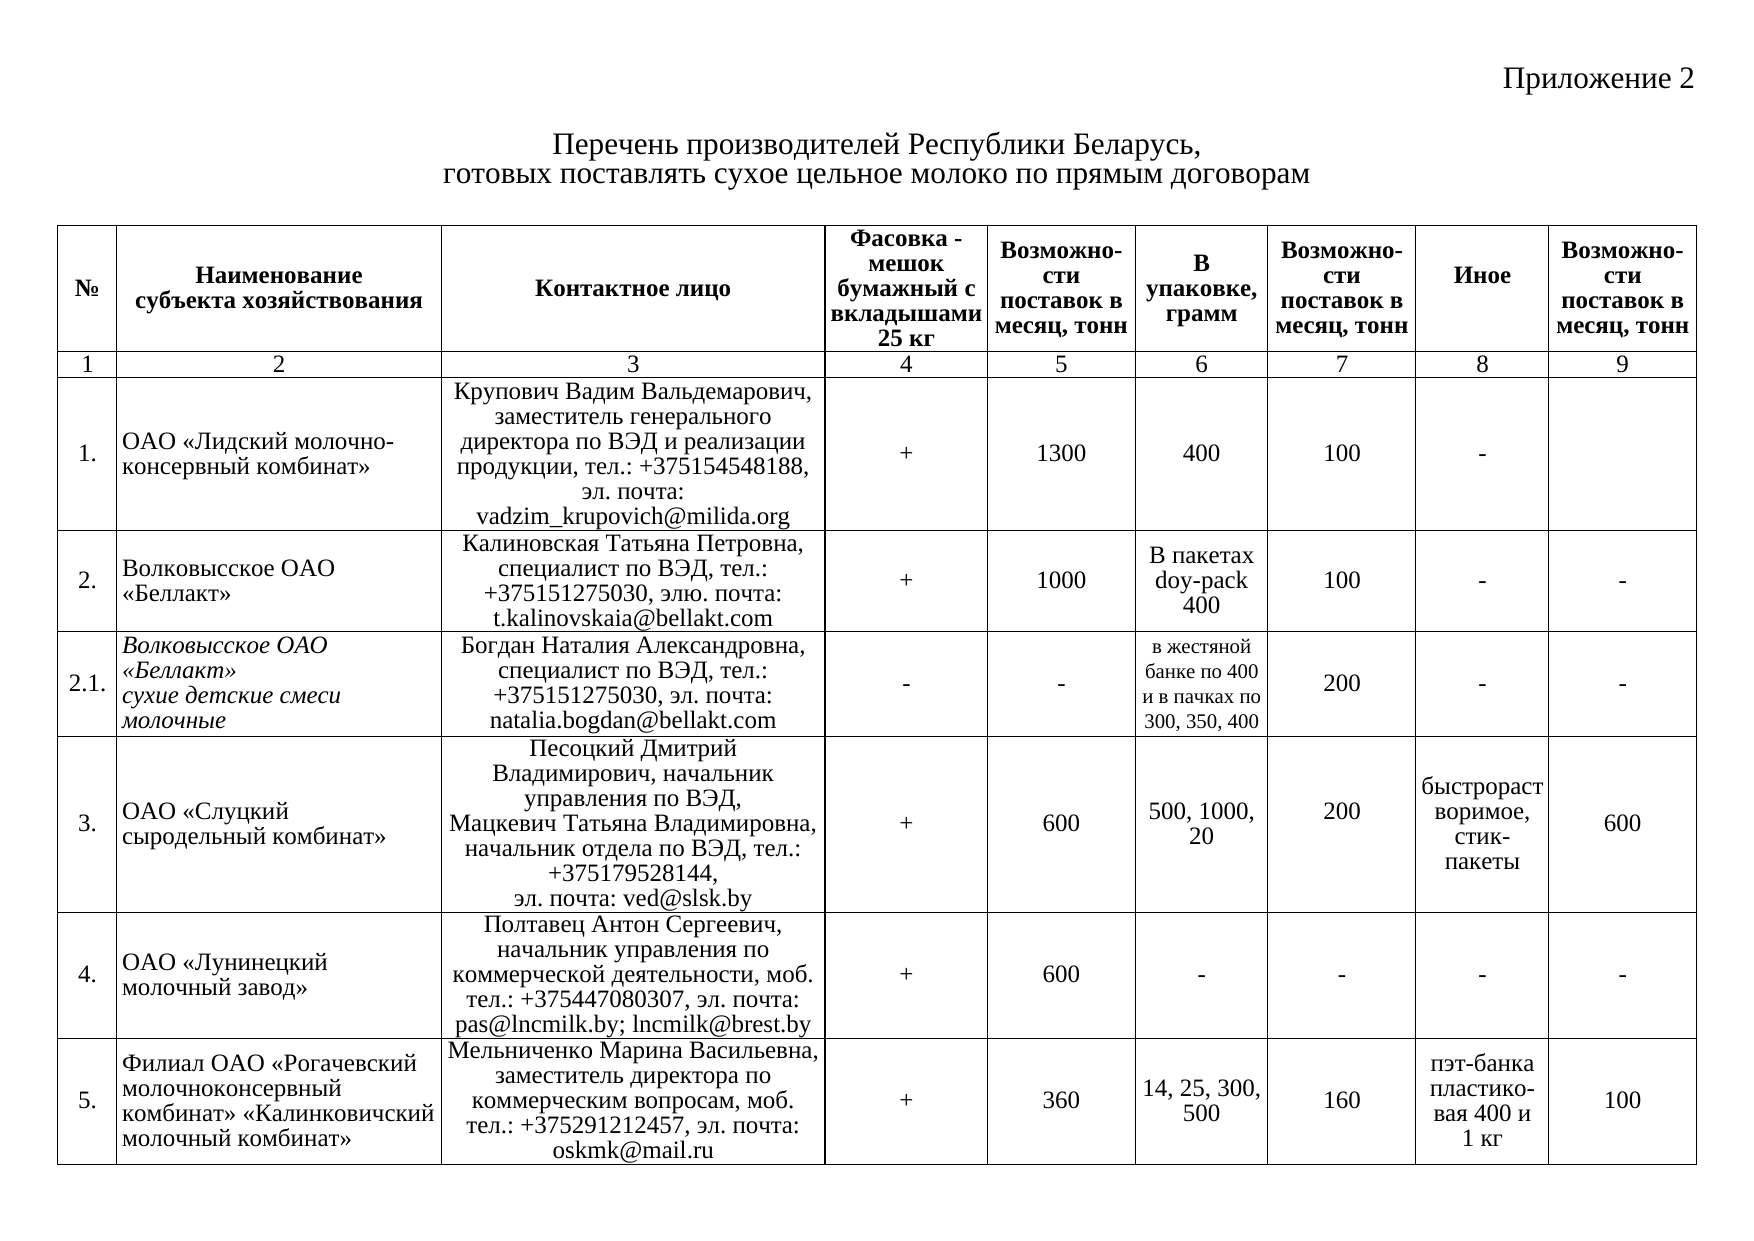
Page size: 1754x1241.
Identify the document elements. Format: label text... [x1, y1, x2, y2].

table_cell + [826, 378, 987, 530]
table_cell 1. [58, 378, 116, 530]
table_header Контактное лицо [442, 226, 824, 351]
table_cell - [1416, 378, 1548, 530]
table_cell 8 [1416, 352, 1548, 377]
table_cell 5 [988, 352, 1135, 377]
table_cell Крупович Вадим Вальдемарович, заместитель генерального директора по ВЭД и реализации продукции, тел.: +375154548188, эл. почта: vadzim_krupovich@milida.org [442, 378, 824, 530]
table_header Иное [1416, 226, 1548, 351]
text Перечень производителей Республики Беларусь, [59, 131, 1695, 160]
table_cell 100 [1268, 531, 1415, 631]
table_cell - [1416, 531, 1548, 631]
table_cell 3. [58, 737, 116, 912]
table_cell В пакетах doy-pack 400 [1136, 531, 1267, 631]
table_cell 160 [1268, 1039, 1415, 1164]
table_cell - [988, 632, 1135, 736]
table_cell Филиал ОАО «Рогачевский молочноконсервный комбинат» «Калинковичский молочный комбинат» [117, 1039, 441, 1164]
table_cell - [826, 632, 987, 736]
table_cell 500, 1000, 20 [1136, 737, 1267, 912]
table_cell 5. [58, 1039, 116, 1164]
table_cell - [1416, 632, 1548, 736]
table_cell 9 [1549, 352, 1696, 377]
table_cell ОАО «Слуцкий сыродельный комбинат» [117, 737, 441, 912]
table_cell Богдан Наталия Александровна, специалист по ВЭД, тел.: +375151275030, эл. почта: natalia.bogdan@bellakt.com [442, 632, 824, 736]
table_cell 7 [1268, 352, 1415, 377]
table_header Возможно-сти поставок в месяц, тонн [1549, 226, 1696, 351]
table_cell 600 [988, 913, 1135, 1038]
table_cell 1300 [988, 378, 1135, 530]
table_cell 4. [58, 913, 116, 1038]
table_cell 200 [1268, 737, 1415, 912]
table_cell 2. [58, 531, 116, 631]
table_cell 2.1. [58, 632, 116, 736]
table_cell - [1416, 913, 1548, 1038]
table_cell Песоцкий Дмитрий Владимирович, начальник управления по ВЭД, Мацкевич Татьяна Владимировна, начальник отдела по ВЭД, тел.: +375179528144, эл. почта: ved@slsk.by [442, 737, 824, 912]
table_cell 360 [988, 1039, 1135, 1164]
table_cell в жестяной банке по 400 и в пачках по 300, 350, 400 [1136, 632, 1267, 736]
table_cell - [1268, 913, 1415, 1038]
table_cell 14, 25, 300, 500 [1136, 1039, 1267, 1164]
table_cell + [826, 737, 987, 912]
table_cell ОАО «Лунинецкий молочный завод» [117, 913, 441, 1038]
table_cell ОАО «Лидский молочно-консервный комбинат» [117, 378, 441, 530]
table_header Наименование субъекта хозяйствования [117, 226, 441, 351]
table_cell - [1549, 531, 1696, 631]
table_cell - [1549, 632, 1696, 736]
table_cell + [826, 1039, 987, 1164]
table_cell + [826, 531, 987, 631]
table_cell 1000 [988, 531, 1135, 631]
table_cell - [1549, 913, 1696, 1038]
table_header Фасовка - мешок бумажный с вкладышами 25 кг [826, 226, 987, 351]
table_cell пэт-банка пластико-вая 400 и 1 кг [1416, 1039, 1548, 1164]
text готовых поставлять сухое цельное молоко по прямым договорам [59, 160, 1695, 189]
table_cell 100 [1549, 1039, 1696, 1164]
table_cell Калиновская Татьяна Петровна, специалист по ВЭД, тел.: +375151275030, элю. почта: t.kalinovskaia@bellakt.com [442, 531, 824, 631]
table_cell [1549, 378, 1696, 530]
table_cell 1 [58, 352, 116, 377]
table_header № [58, 226, 116, 351]
text Приложение 2 [59, 59, 1695, 95]
table_header Возможно-сти поставок в месяц, тонн [1268, 226, 1415, 351]
table_cell 600 [1549, 737, 1696, 912]
table_cell + [826, 913, 987, 1038]
table_cell 400 [1136, 378, 1267, 530]
table_cell Мельниченко Марина Васильевна, заместитель директора по коммерческим вопросам, моб. тел.: +375291212457, эл. почта: oskmk@mail.ru [442, 1039, 824, 1164]
table_cell 100 [1268, 378, 1415, 530]
table_cell Полтавец Антон Сергеевич, начальник управления по коммерческой деятельности, моб. тел.: +375447080307, эл. почта: pas@lncmilk.by; lncmilk@brest.by [442, 913, 824, 1038]
table_cell - [1136, 913, 1267, 1038]
table_cell 2 [117, 352, 441, 377]
table_cell быстрорастворимое, стик-пакеты [1416, 737, 1548, 912]
table_cell 4 [826, 352, 987, 377]
table_cell 6 [1136, 352, 1267, 377]
table_cell Волковысское ОАО «Беллакт» [117, 531, 441, 631]
table_cell Волковысское ОАО «Беллакт» сухие детские смеси молочные [117, 632, 441, 736]
table_cell 3 [442, 352, 824, 377]
table_header Возможно-сти поставок в месяц, тонн [988, 226, 1135, 351]
table_cell 600 [988, 737, 1135, 912]
table_header В упаковке, грамм [1136, 226, 1267, 351]
table_cell 200 [1268, 632, 1415, 736]
